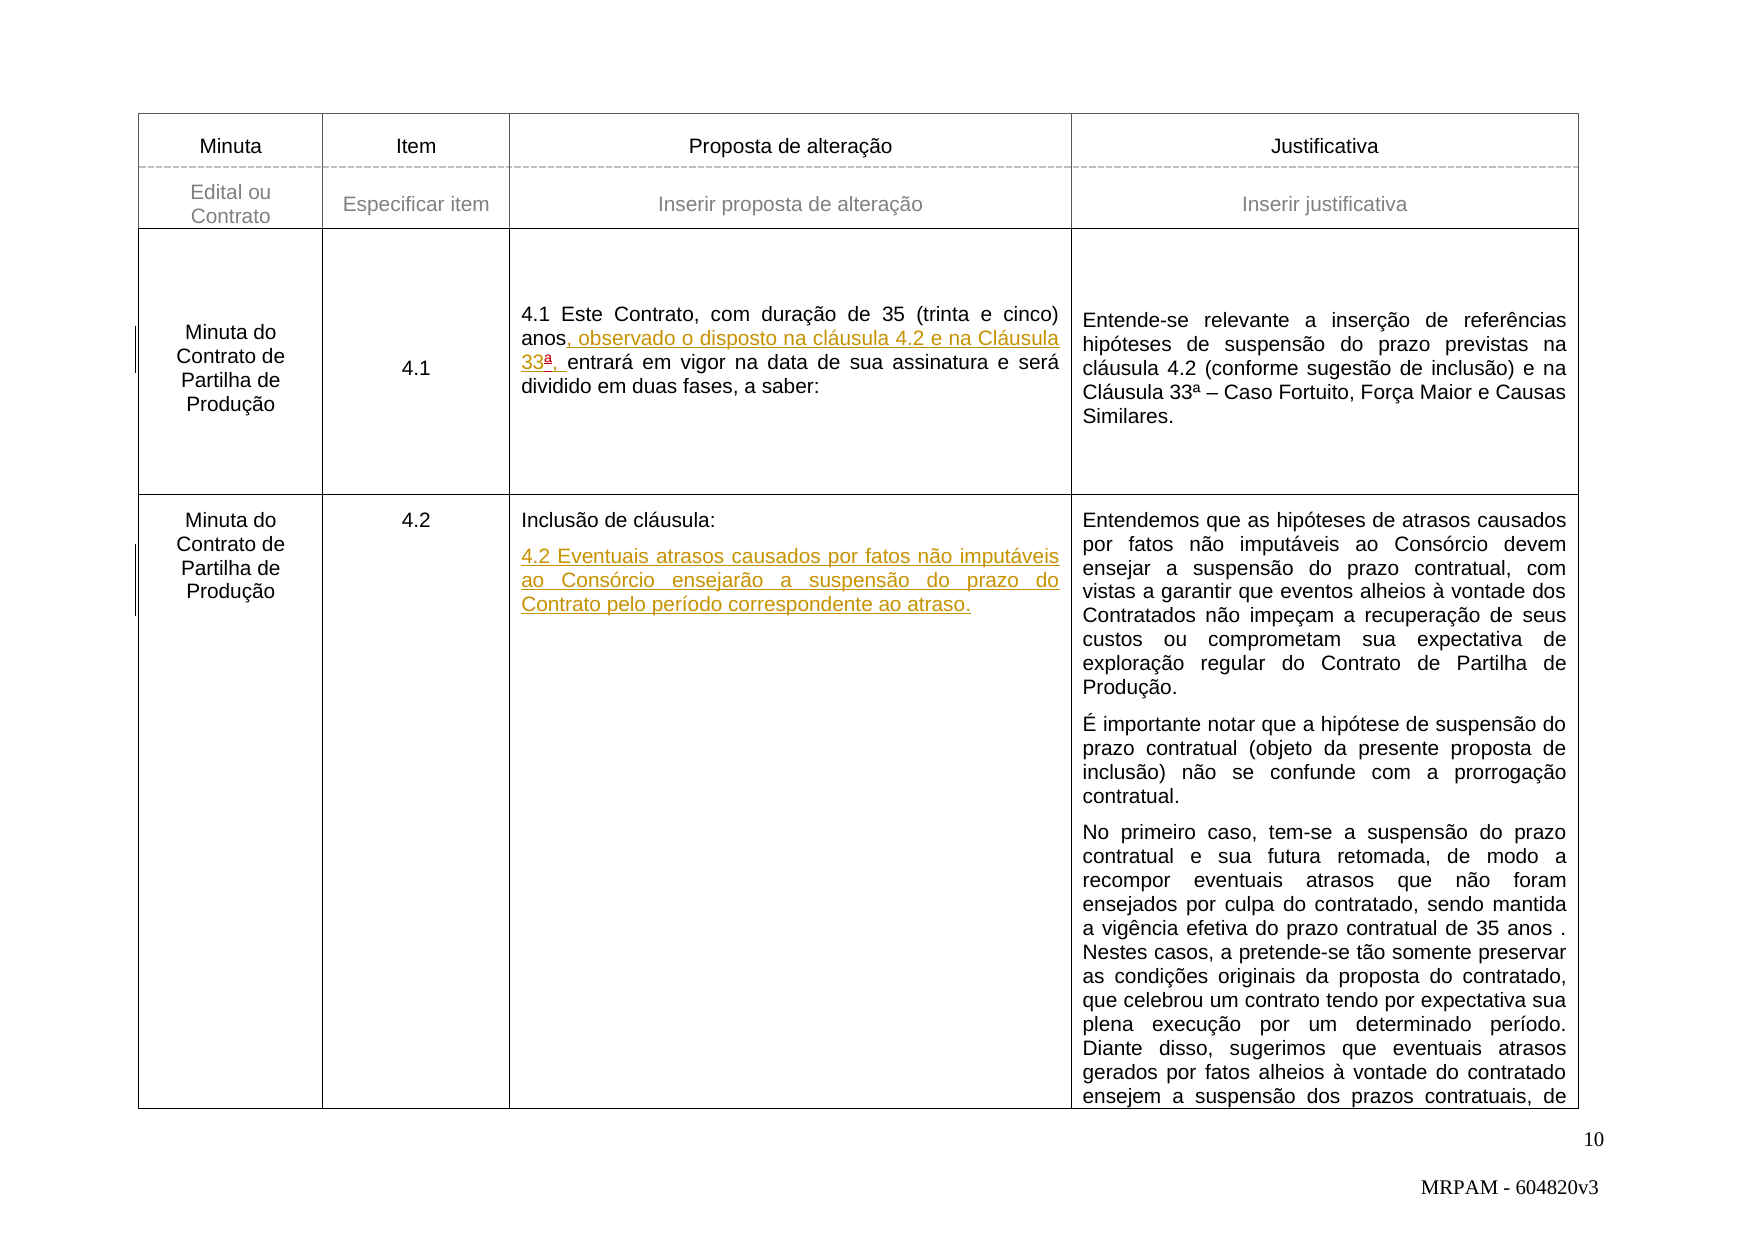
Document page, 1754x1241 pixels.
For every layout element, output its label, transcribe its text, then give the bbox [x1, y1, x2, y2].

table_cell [1072, 495, 1578, 1107]
table_header Item [323, 114, 509, 166]
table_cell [139, 229, 322, 494]
table_cell Especificar item [323, 166, 509, 228]
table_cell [139, 495, 322, 1107]
table_cell 4.2 [323, 495, 509, 1107]
table_cell Edital ou Contrato [139, 166, 322, 228]
table_header Justificativa [1072, 114, 1578, 166]
table_cell Inserir justificativa [1072, 166, 1578, 228]
table_cell Inserir proposta de alteração [510, 166, 1071, 228]
table_header Minuta [139, 114, 322, 166]
table_cell 4.1 Este Contrato, com duração de 35 (trinta e cinco) anosentrará em vigor na data de sua assinatura e será dividido em duas fases, a saber: [510, 229, 1071, 494]
table_cell 4.1 [323, 229, 509, 494]
table_cell Entende-se relevante a inserção de referências hipóteses de suspensão do prazo previstas na cláusula 4.2 (conforme sugestão de inclusão) e na Cláusula 33ª – Caso Fortuito, Força Maior e Causas Similares. [1072, 229, 1578, 494]
table_header Proposta de alteração [510, 114, 1071, 166]
table_cell Inclusão de cláusula: [510, 495, 1071, 1107]
